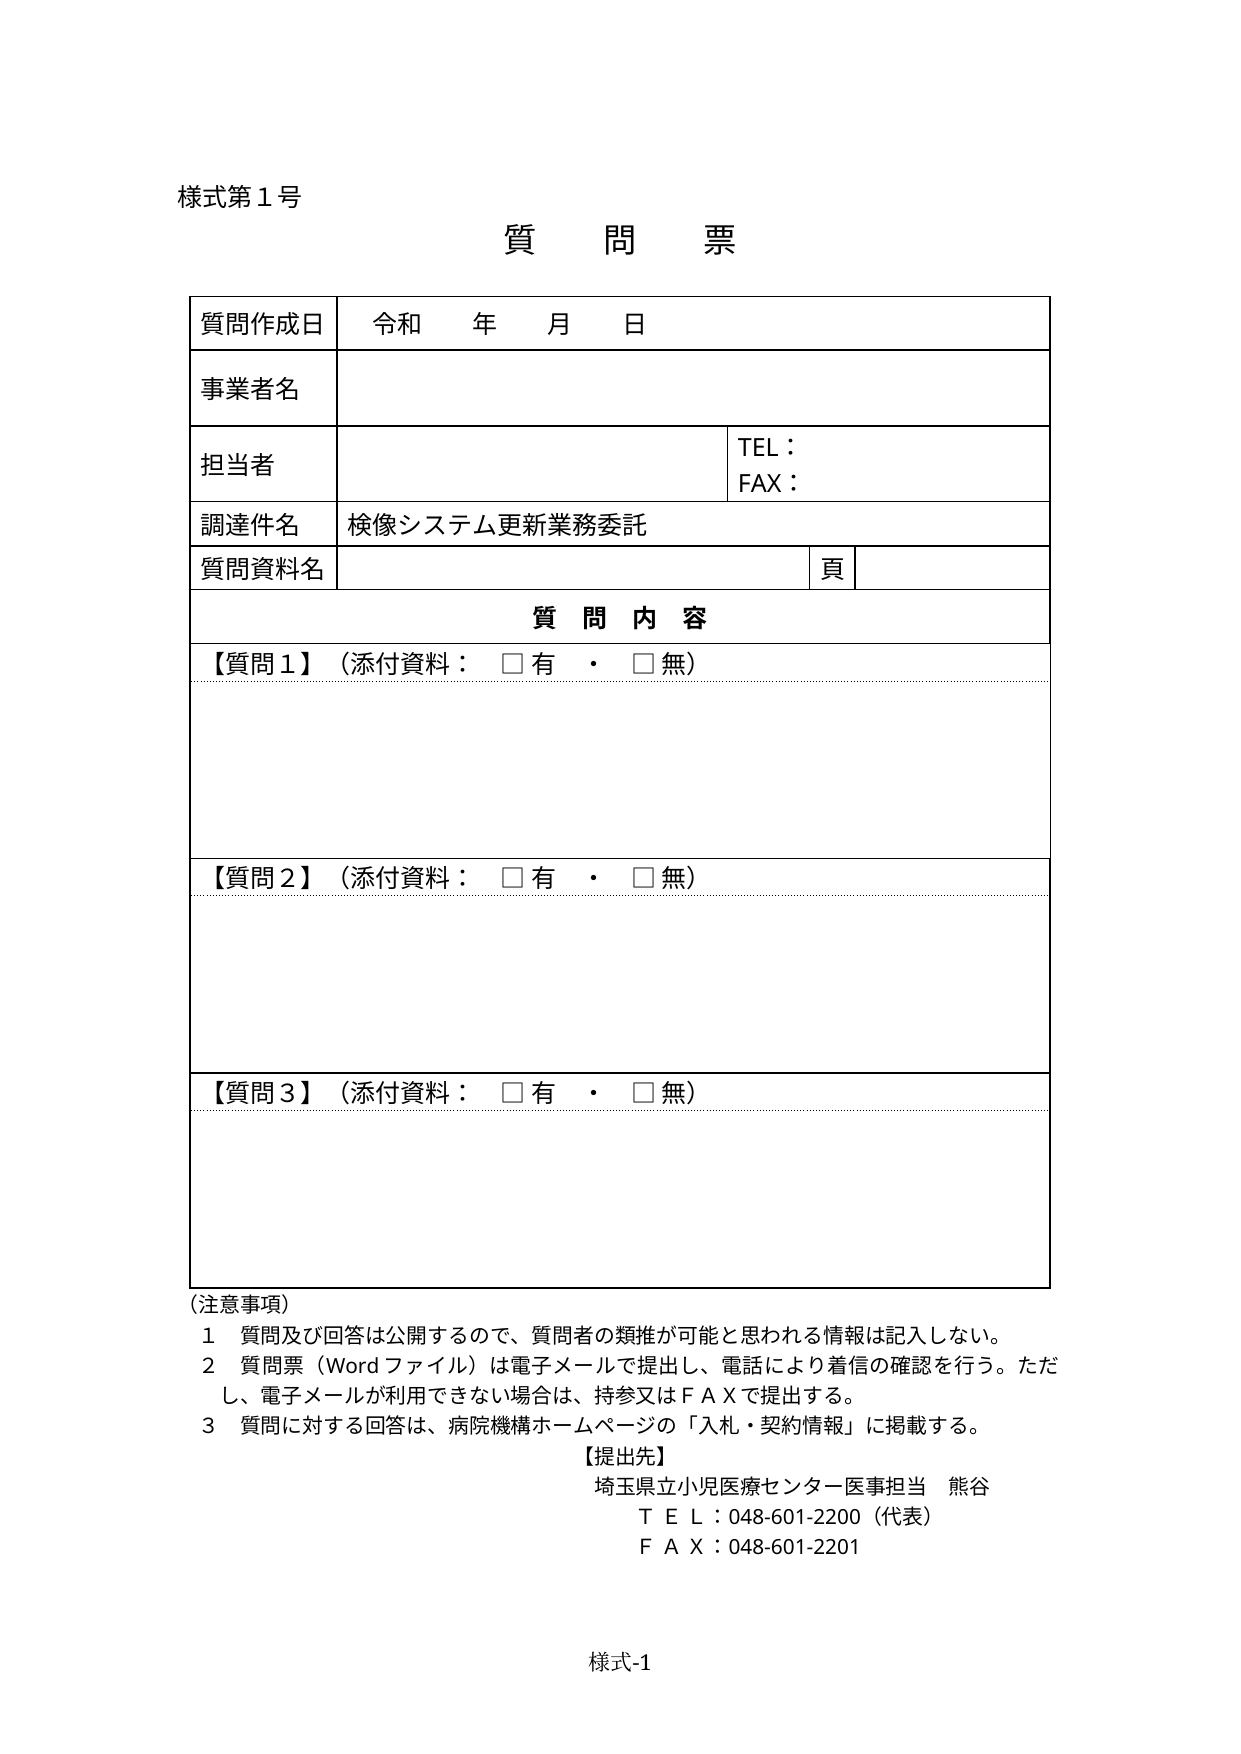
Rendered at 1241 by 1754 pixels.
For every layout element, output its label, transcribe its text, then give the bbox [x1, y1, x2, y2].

table_cell 【質問３】（添付資料： □ 有 ・ □ 無） [191, 1074, 1049, 1110]
table_cell [338, 427, 727, 501]
text １ 質問及び回答は公開するので、質問者の類推が可能と思われる情報は記入しない。 [177, 1319, 1063, 1349]
table_cell 【質問２】（添付資料： □ 有 ・ □ 無） [191, 859, 1049, 895]
table_cell [338, 547, 809, 588]
table_cell 事業者名 [191, 351, 336, 425]
table_cell 担当者 [191, 427, 336, 501]
table_cell [856, 547, 1049, 588]
table_cell [191, 895, 1049, 1072]
table_cell [191, 681, 1050, 858]
table_cell [338, 351, 1049, 425]
text Ｆ Ａ Ｘ：048-601-2201 [177, 1531, 1063, 1561]
table_cell 【質問１】（添付資料： □ 有 ・ □ 無） [191, 644, 1050, 681]
text ３ 質問に対する回答は、病院機構ホームページの「入札・契約情報」に掲載する。 [177, 1410, 1063, 1440]
text 【提出先】 [177, 1440, 1063, 1470]
table_header 質問作成日 [191, 297, 336, 349]
text 質 問 票 [177, 213, 1063, 262]
table_cell [191, 1110, 1049, 1287]
table_cell 調達件名 [191, 502, 336, 545]
text 様式第１号 [177, 177, 1063, 213]
text Ｔ Ｅ Ｌ：048-601-2200（代表） [177, 1500, 1063, 1531]
text ２ 質問票（Wordファイル）は電子メールで提出し、電話により着信の確認を行う。ただし、電子メールが利用できない場合は、持参又はＦＡＸで提出する。 [177, 1349, 1063, 1410]
text 埼玉県立小児医療センター医事担当 熊谷 [177, 1470, 1063, 1500]
table_cell 頁 [810, 547, 854, 588]
table_cell 質 問 内 容 [191, 590, 1049, 643]
table_header 令和 年 月 日 [338, 297, 1049, 349]
text （注意事項） [177, 1289, 1063, 1319]
table_cell 検像システム更新業務委託 [338, 502, 1049, 545]
table_cell TEL： FAX： [728, 427, 1049, 501]
table_cell 質問資料名 [191, 547, 336, 588]
